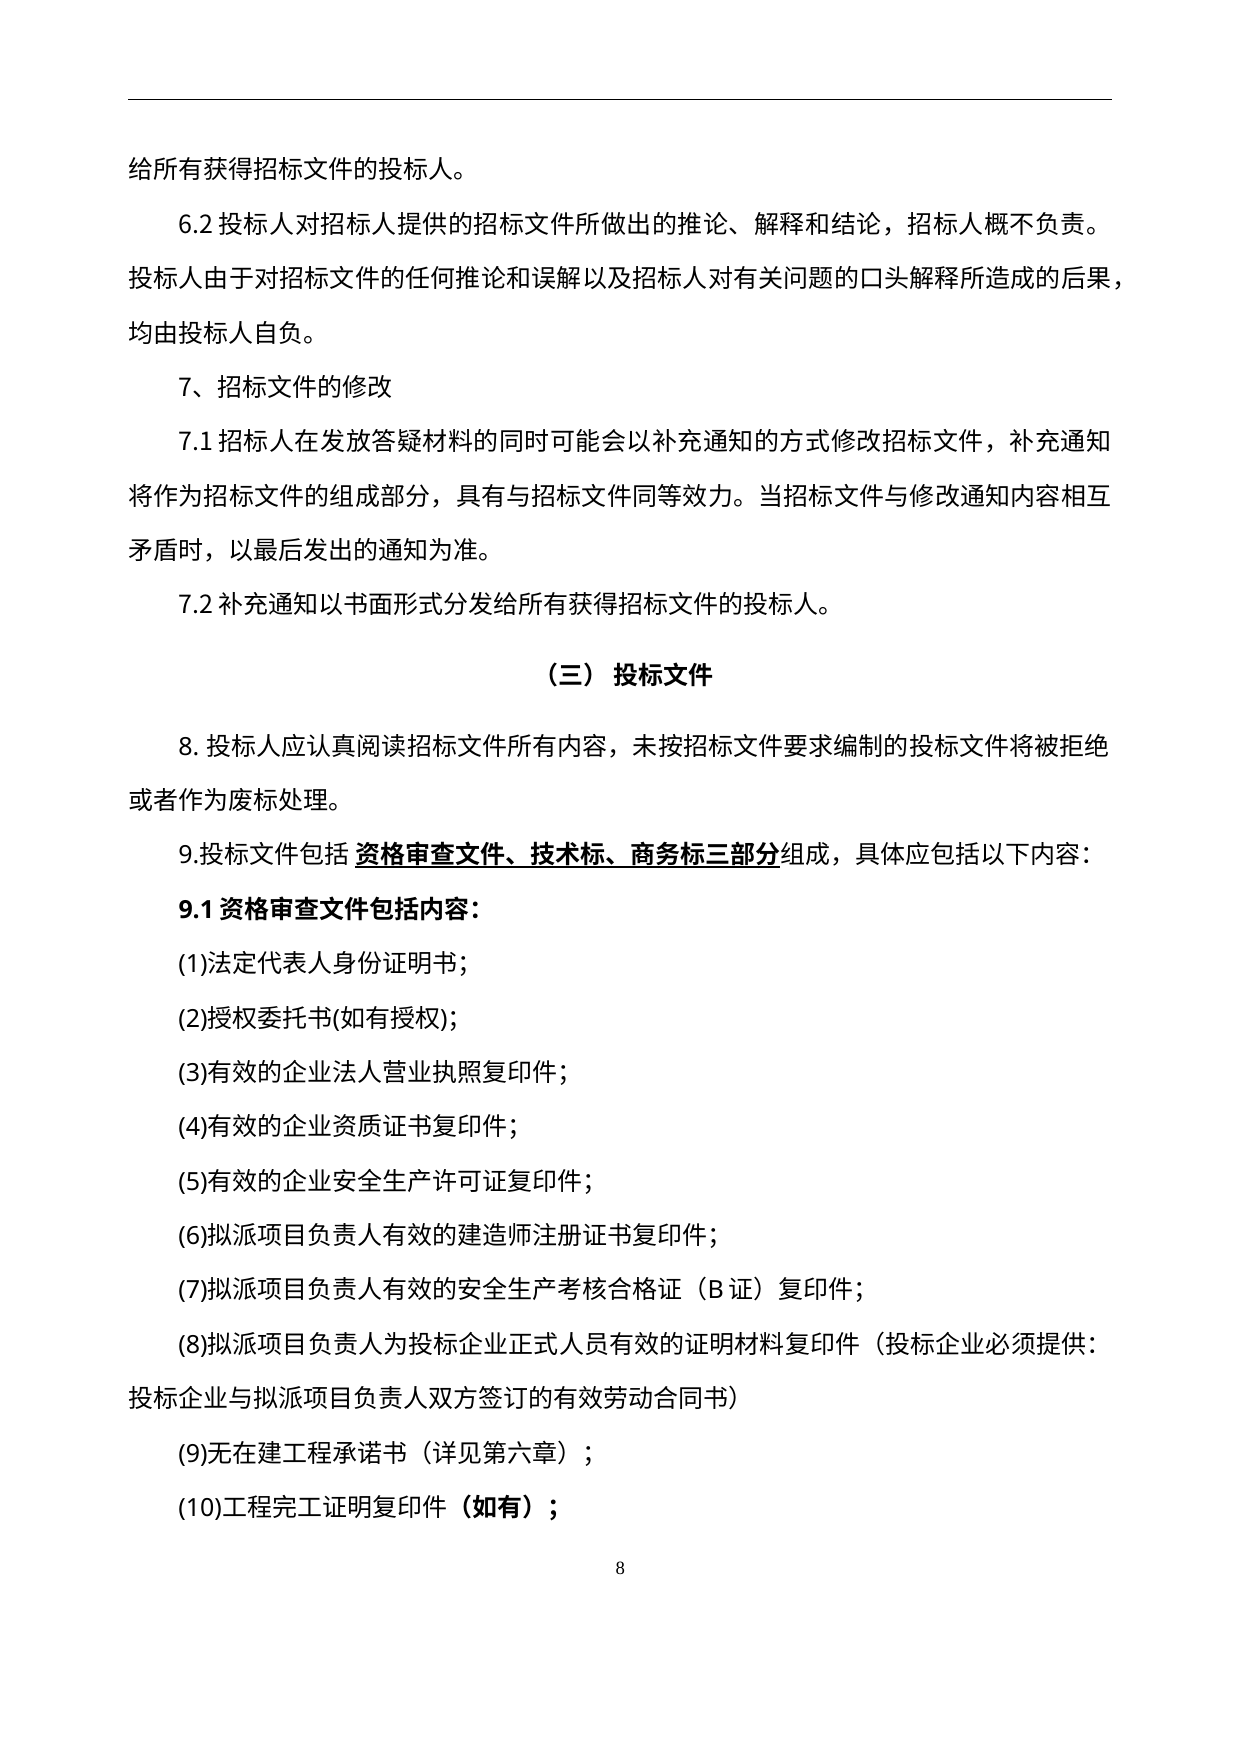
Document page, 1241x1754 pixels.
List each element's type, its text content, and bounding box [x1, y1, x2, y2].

text (4)有效的企业资质证书复印件； [128, 1107, 1112, 1143]
text 7、招标文件的修改 [128, 367, 1112, 404]
text (8)拟派项目负责人为投标企业正式人员有效的证明材料复印件（投标企业必须提供：投标企业与拟派项目负责人双方签订的有效劳动合同书） [128, 1324, 1112, 1415]
text (6)拟派项目负责人有效的建造师注册证书复印件； [128, 1216, 1112, 1252]
text 7.1招标人在发放答疑材料的同时可能会以补充通知的方式修改招标文件，补充通知将作为招标文件的组成部分，具有与招标文件同等效力。当招标文件与修改通知内容相互矛盾时，以最后发出的通知为准。 [128, 422, 1112, 567]
text 9.投标文件包括 资格审查文件、技术标、商务标三部分组成，具体应包括以下内容： [128, 835, 1112, 871]
text （三） 投标文件 [128, 656, 1112, 692]
text (3)有效的企业法人营业执照复印件； [128, 1052, 1112, 1089]
text 7.2补充通知以书面形式分发给所有获得招标文件的投标人。 [128, 585, 1112, 621]
text 8. 投标人应认真阅读招标文件所有内容，未按招标文件要求编制的投标文件将被拒绝或者作为废标处理。 [128, 726, 1112, 817]
text 6.2投标人对招标人提供的招标文件所做出的推论、解释和结论，招标人概不负责。投标人由于对招标文件的任何推论和误解以及招标人对有关问题的口头解释所造成的后果，均由投标人自负。 [128, 204, 1112, 349]
text (2)授权委托书(如有授权)； [128, 998, 1112, 1034]
text (9)无在建工程承诺书（详见第六章）； [128, 1433, 1112, 1469]
text (7)拟派项目负责人有效的安全生产考核合格证（B证）复印件； [128, 1270, 1112, 1306]
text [128, 150, 1112, 186]
text (1)法定代表人身份证明书； [128, 944, 1112, 980]
text 9.1资格审查文件包括内容： [128, 889, 1112, 926]
text (10)工程完工证明复印件（如有）； [128, 1487, 1112, 1524]
text (5)有效的企业安全生产许可证复印件； [128, 1161, 1112, 1197]
